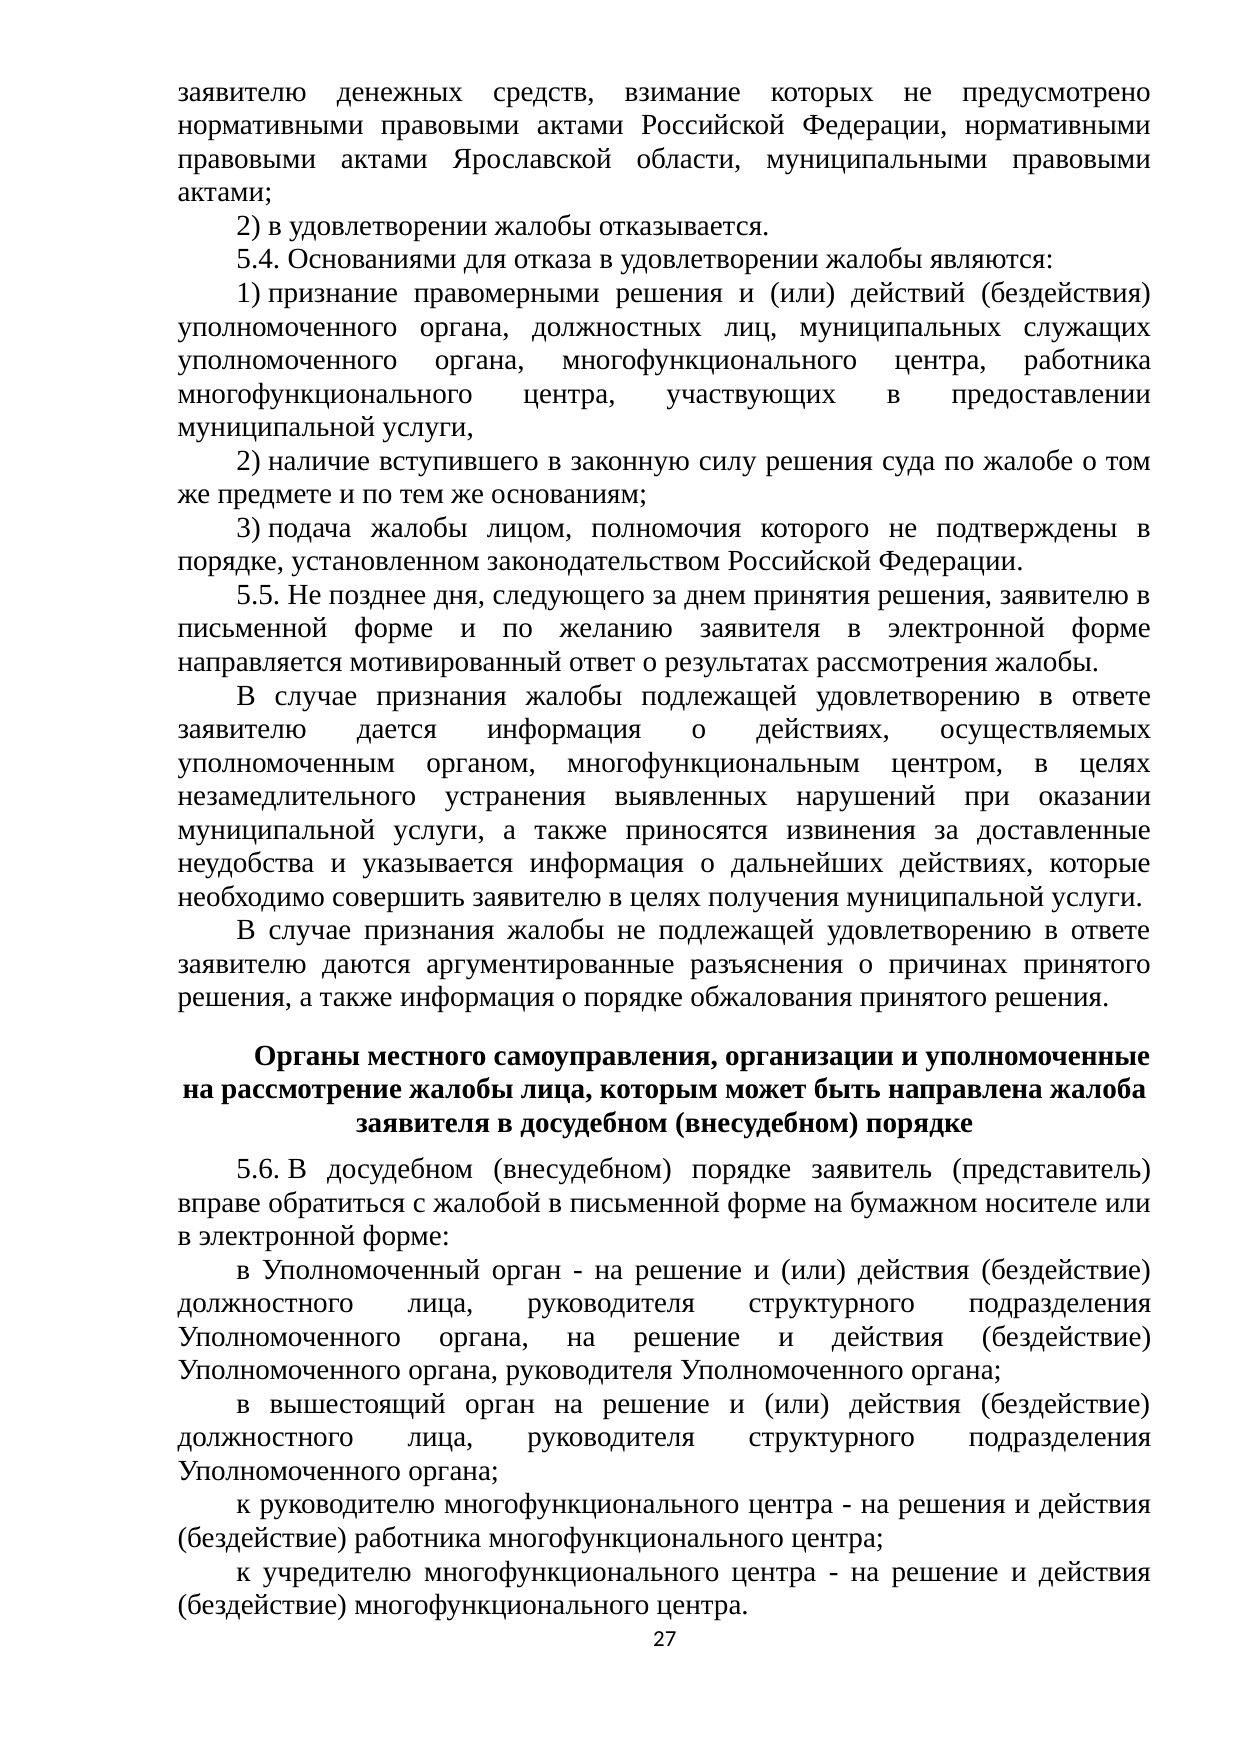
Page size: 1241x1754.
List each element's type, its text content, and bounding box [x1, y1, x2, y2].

text 2) в удовлетворении жалобы отказывается. [177, 208, 1152, 242]
text к учредителю многофункционального центра - на решение и действия (бездействие) многофункционального центра. [177, 1554, 1152, 1621]
text Органы местного самоуправления, организации и уполномоченные на рассмотрение жалобы лица, которым может быть направлена жалоба заявителя в досудебном (внесудебном) порядке [177, 1038, 1152, 1139]
text 2) наличие вступившего в законную силу решения суда по жалобе о том же предмете и по тем же основаниям; [177, 443, 1152, 510]
text В случае признания жалобы не подлежащей удовлетворению в ответе заявителю даются аргументированные разъяснения о причинах принятого решения, а также информация о порядке обжалования принятого решения. [177, 912, 1152, 1013]
text в Уполномоченный орган - на решение и (или) действия (бездействие) должностного лица, руководителя структурного подразделения Уполномоченного органа, на решение и действия (бездействие) Уполномоченного органа, руководителя Уполномоченного органа; [177, 1252, 1152, 1386]
text В случае признания жалобы подлежащей удовлетворению в ответе заявителю дается информация о действиях, осуществляемых уполномоченным органом, многофункциональным центром, в целях незамедлительного устранения выявленных нарушений при оказании муниципальной услуги, а также приносятся извинения за доставленные неудобства и указывается информация о дальнейших действиях, которые необходимо совершить заявителю в целях получения муниципальной услуги. [177, 678, 1152, 912]
text к руководителю многофункционального центра - на решения и действия (бездействие) работника многофункционального центра; [177, 1487, 1152, 1554]
text 5.5. Не позднее дня, следующего за днем принятия решения, заявителю в письменной форме и по желанию заявителя в электронной форме направляется мотивированный ответ о результатах рассмотрения жалобы. [177, 577, 1152, 678]
text 5.4. Основаниями для отказа в удовлетворении жалобы являются: [177, 242, 1152, 275]
text 3) подача жалобы лицом, полномочия которого не подтверждены в порядке, установленном законодательством Российской Федерации. [177, 510, 1152, 577]
text 5.6. В досудебном (внесудебном) порядке заявитель (представитель) вправе обратиться с жалобой в письменной форме на бумажном носителе или в электронной форме: [177, 1151, 1152, 1252]
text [177, 74, 1152, 208]
text в вышестоящий орган на решение и (или) действия (бездействие) должностного лица, руководителя структурного подразделения Уполномоченного органа; [177, 1386, 1152, 1487]
text 1) признание правомерными решения и (или) действий (бездействия) уполномоченного органа, должностных лиц, муниципальных служащих уполномоченного органа, многофункционального центра, работника многофункционального центра, участвующих в предоставлении муниципальной услуги, [177, 275, 1152, 443]
